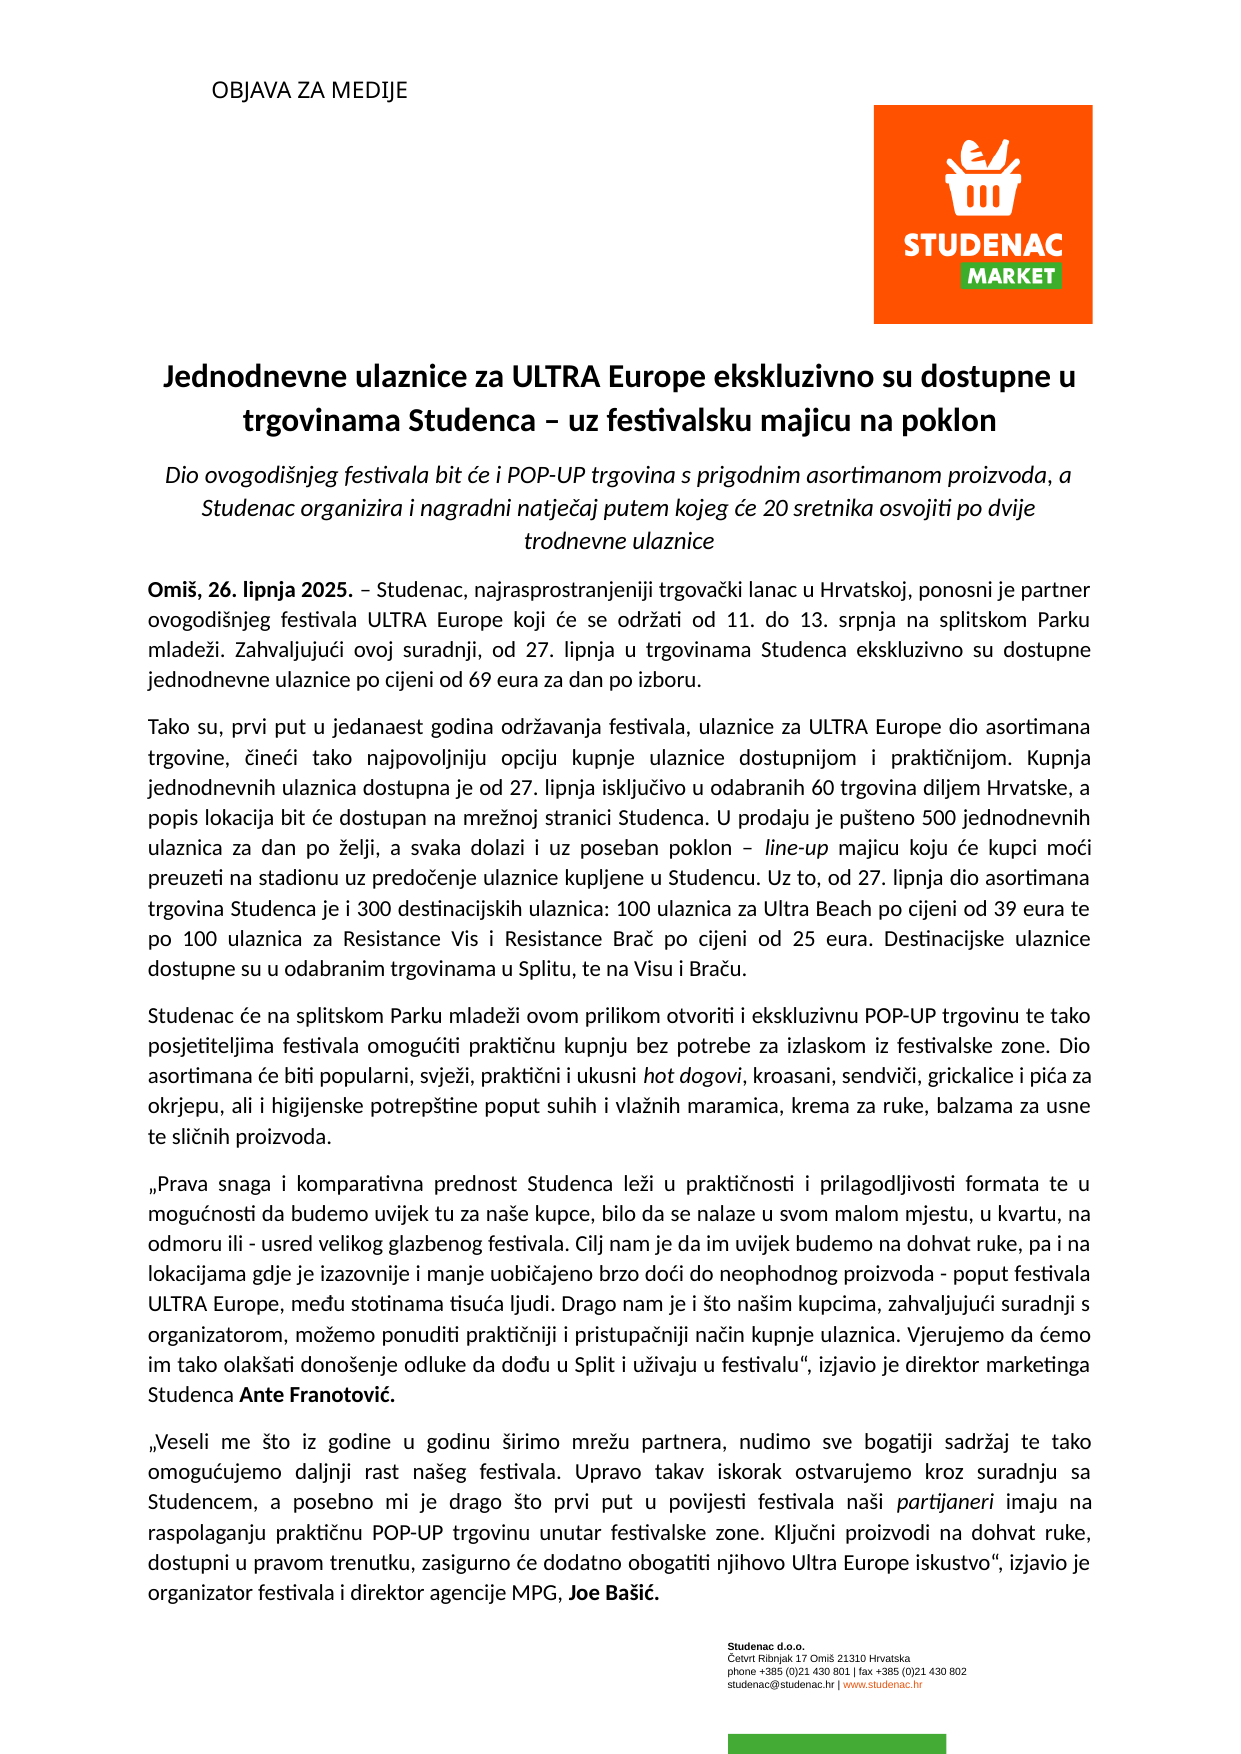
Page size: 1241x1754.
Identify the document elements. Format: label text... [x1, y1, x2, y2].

text Dio ovogodišnjeg festivala bit će i POP-UP trgovina s prigodnim asortimanom proizvoda, a Studenac organizira i nagradni natječaj putem kojeg će 20 sretnika osvojiti po dvije trodnevne ulaznice [148, 459, 1093, 556]
text Studenac će na splitskom Parku mladeži ovom prilikom otvoriti i ekskluzivnu POP-UP trgovinu te tako posjetiteljima festivala omogućiti praktičnu kupnju bez potrebe za izlaskom iz festivalske zone. Dio asortimana će biti popularni, svježi, praktični i ukusni hot dogovi, kroasani, sendviči, grickalice i pića za okrjepu, ali i higijenske potrepštine poput suhih i vlažnih maramica, krema za ruke, balzama za usne te sličnih proizvoda. [148, 1001, 1093, 1150]
text Omiš, 26. lipnja 2025. – Studenac, najrasprostranjeniji trgovački lanac u Hrvatskoj, ponosni je partner ovogodišnjeg festivala ULTRA Europe koji će se održati od 11. do 13. srpnja na splitskom Parku mladeži. Zahvaljujući ovoj suradnji, od 27. lipnja u trgovinama Studenca ekskluzivno su dostupne jednodnevne ulaznice po cijeni od 69 eura za dan po izboru. [148, 575, 1093, 694]
picture [873, 105, 1093, 324]
text „Veseli me što iz godine u godinu širimo mrežu partnera, nudimo sve bogatiji sadržaj te tako omogućujemo daljnji rast našeg festivala. Upravo takav iskorak ostvarujemo kroz suradnju sa Studencem, a posebno mi je drago što prvi put u povijesti festivala naši partijaneri imaju na raspolaganju praktičnu POP-UP trgovinu unutar festivalske zone. Ključni proizvodi na dohvat ruke, dostupni u pravom trenutku, zasigurno će dodatno obogatiti njihovo Ultra Europe iskustvo“, izjavio je organizator festivala i direktor agencije MPG, Joe Bašić. [148, 1427, 1093, 1606]
text „Prava snaga i komparativna prednost Studenca leži u praktičnosti i prilagodljivosti formata te u mogućnosti da budemo uvijek tu za naše kupce, bilo da se nalaze u svom malom mjestu, u kvartu, na odmoru ili - usred velikog glazbenog festivala. Cilj nam je da im uvijek budemo na dohvat ruke, pa i na lokacijama gdje je izazovnije i manje uobičajeno brzo doći do neophodnog proizvoda - poput festivala ULTRA Europe, među stotinama tisuća ljudi. Drago nam je i što našim kupcima, zahvaljujući suradnji s organizatorom, možemo ponuditi praktičniji i pristupačniji način kupnje ulaznica. Vjerujemo da ćemo im tako olakšati donošenje odluke da dođu u Split i uživaju u festivalu“, izjavio je direktor marketinga Studenca Ante Franotović. [148, 1169, 1093, 1408]
text Jednodnevne ulaznice za ULTRA Europe ekskluzivno su dostupne u trgovinama Studenca – uz festivalsku majicu na poklon [148, 355, 1093, 440]
text Tako su, prvi put u jedanaest godina održavanja festivala, ulaznice za ULTRA Europe dio asortimana trgovine, čineći tako najpovoljniju opciju kupnje ulaznice dostupnijom i praktičnijom. Kupnja jednodnevnih ulaznica dostupna je od 27. lipnja isključivo u odabranih 60 trgovina diljem Hrvatske, a popis lokacija bit će dostupan na mrežnoj stranici Studenca. U prodaju je pušteno 500 jednodnevnih ulaznica za dan po želji, a svaka dolazi i uz poseban poklon – line-up majicu koju će kupci moći preuzeti na stadionu uz predočenje ulaznice kupljene u Studencu. Uz to, od 27. lipnja dio asortimana trgovina Studenca je i 300 destinacijskih ulaznica: 100 ulaznica za Ultra Beach po cijeni od 39 eura te po 100 ulaznica za Resistance Vis i Resistance Brač po cijeni od 25 eura. Destinacijske ulaznice dostupne su u odabranim trgovinama u Splitu, te na Visu i Braču. [148, 712, 1093, 982]
